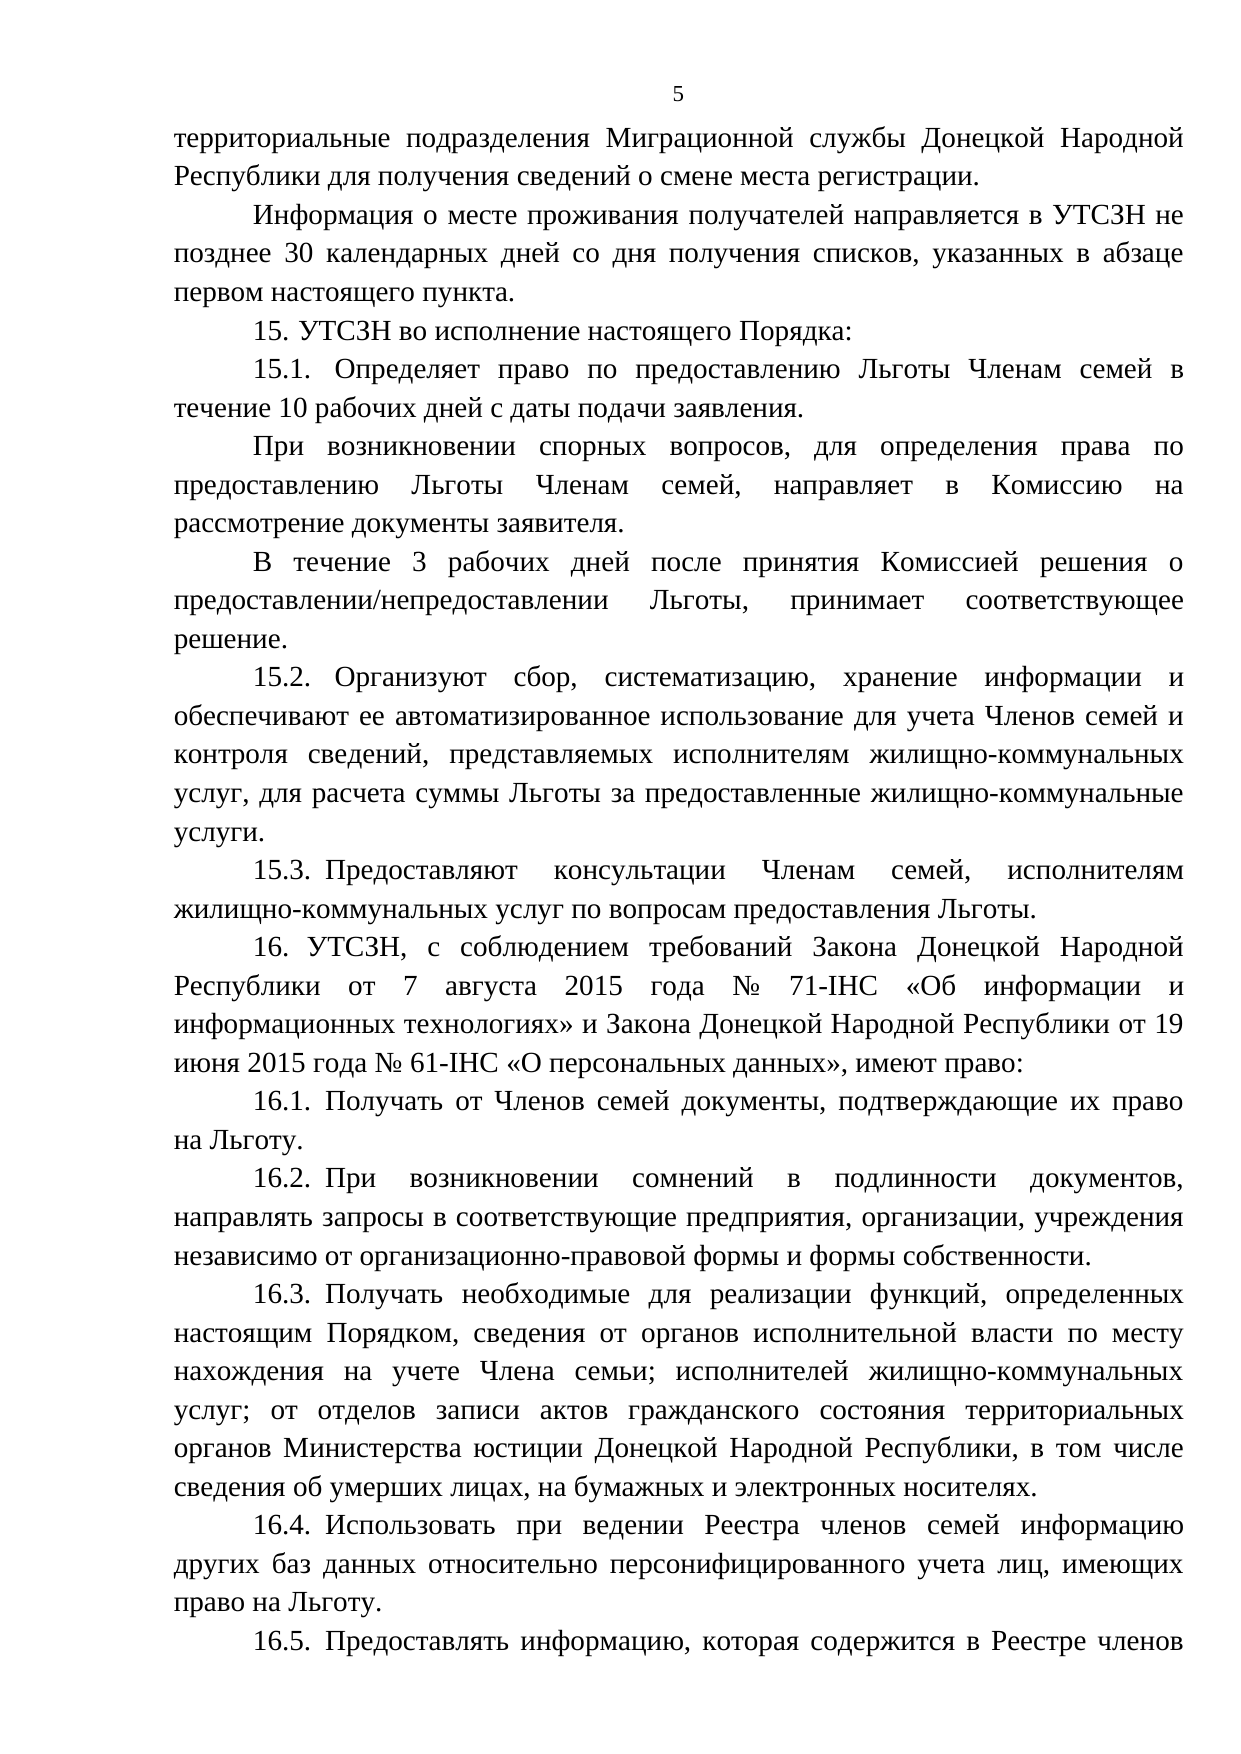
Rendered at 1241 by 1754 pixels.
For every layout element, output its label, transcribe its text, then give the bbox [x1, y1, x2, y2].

list Использовать при ведении Реестра членов семей информацию других баз данных относительно персонифицированного учета лиц, имеющих право на Льготу. [173, 1507, 1184, 1618]
list Получать необходимые для реализации функций, определенных настоящим Порядком, сведения от органов исполнительной власти по месту нахождения на учете Члена семьи; исполнителей жилищно-коммунальных услуг; от отделов записи актов гражданского состояния территориальных органов Министерства юстиции Донецкой Народной Республики, в том числе сведения об умерших лицах, на бумажных и электронных носителях. [173, 1276, 1184, 1502]
list Организуют сбор, систематизацию, хранение информации и обеспечивают ее автоматизированное использование для учета Членов семей и контроля сведений, представляемых исполнителям жилищно-коммунальных услуг, для расчета суммы Льготы за предоставленные жилищно-коммунальные услуги. [173, 659, 1184, 847]
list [173, 1623, 1184, 1657]
list УТСЗН во исполнение настоящего Порядка: [173, 313, 1184, 346]
text При возникновении спорных вопросов, для определения права по предоставлению Льготы Членам семей, направляет в Комиссию на рассмотрение документы заявителя. [173, 428, 1184, 539]
list УТСЗН, с соблюдением требований Закона Донецкой Народной Республики от 7 августа 2015 года № 71-IHC «Об информации и информационных технологиях» и Закона Донецкой Народной Республики от 19 июня 2015 года № 61-IHC «О персональных данных», имеют право: [173, 929, 1184, 1078]
list Определяет право по предоставлению Льготы Членам семей в течение 10 рабочих дней с даты подачи заявления. [173, 351, 1184, 423]
text Информация о месте проживания получателей направляется в УТСЗН не позднее 30 календарных дней со дня получения списков, указанных в абзаце первом настоящего пункта. [173, 197, 1184, 308]
text В течение 3 рабочих дней после принятия Комиссией решения о предоставлении/непредоставлении Льготы, принимает соответствующее решение. [173, 544, 1184, 654]
list При возникновении сомнений в подлинности документов, направлять запросы в соответствующие предприятия, организации, учреждения независимо от организационно-правовой формы и формы собственности. [173, 1161, 1184, 1271]
list Получать от Членов семей документы, подтверждающие их право на Льготу. [173, 1083, 1184, 1156]
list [173, 120, 1184, 192]
list Предоставляют консультации Членам семей, исполнителям жилищно-коммунальных услуг по вопросам предоставления Льготы. [173, 852, 1184, 924]
